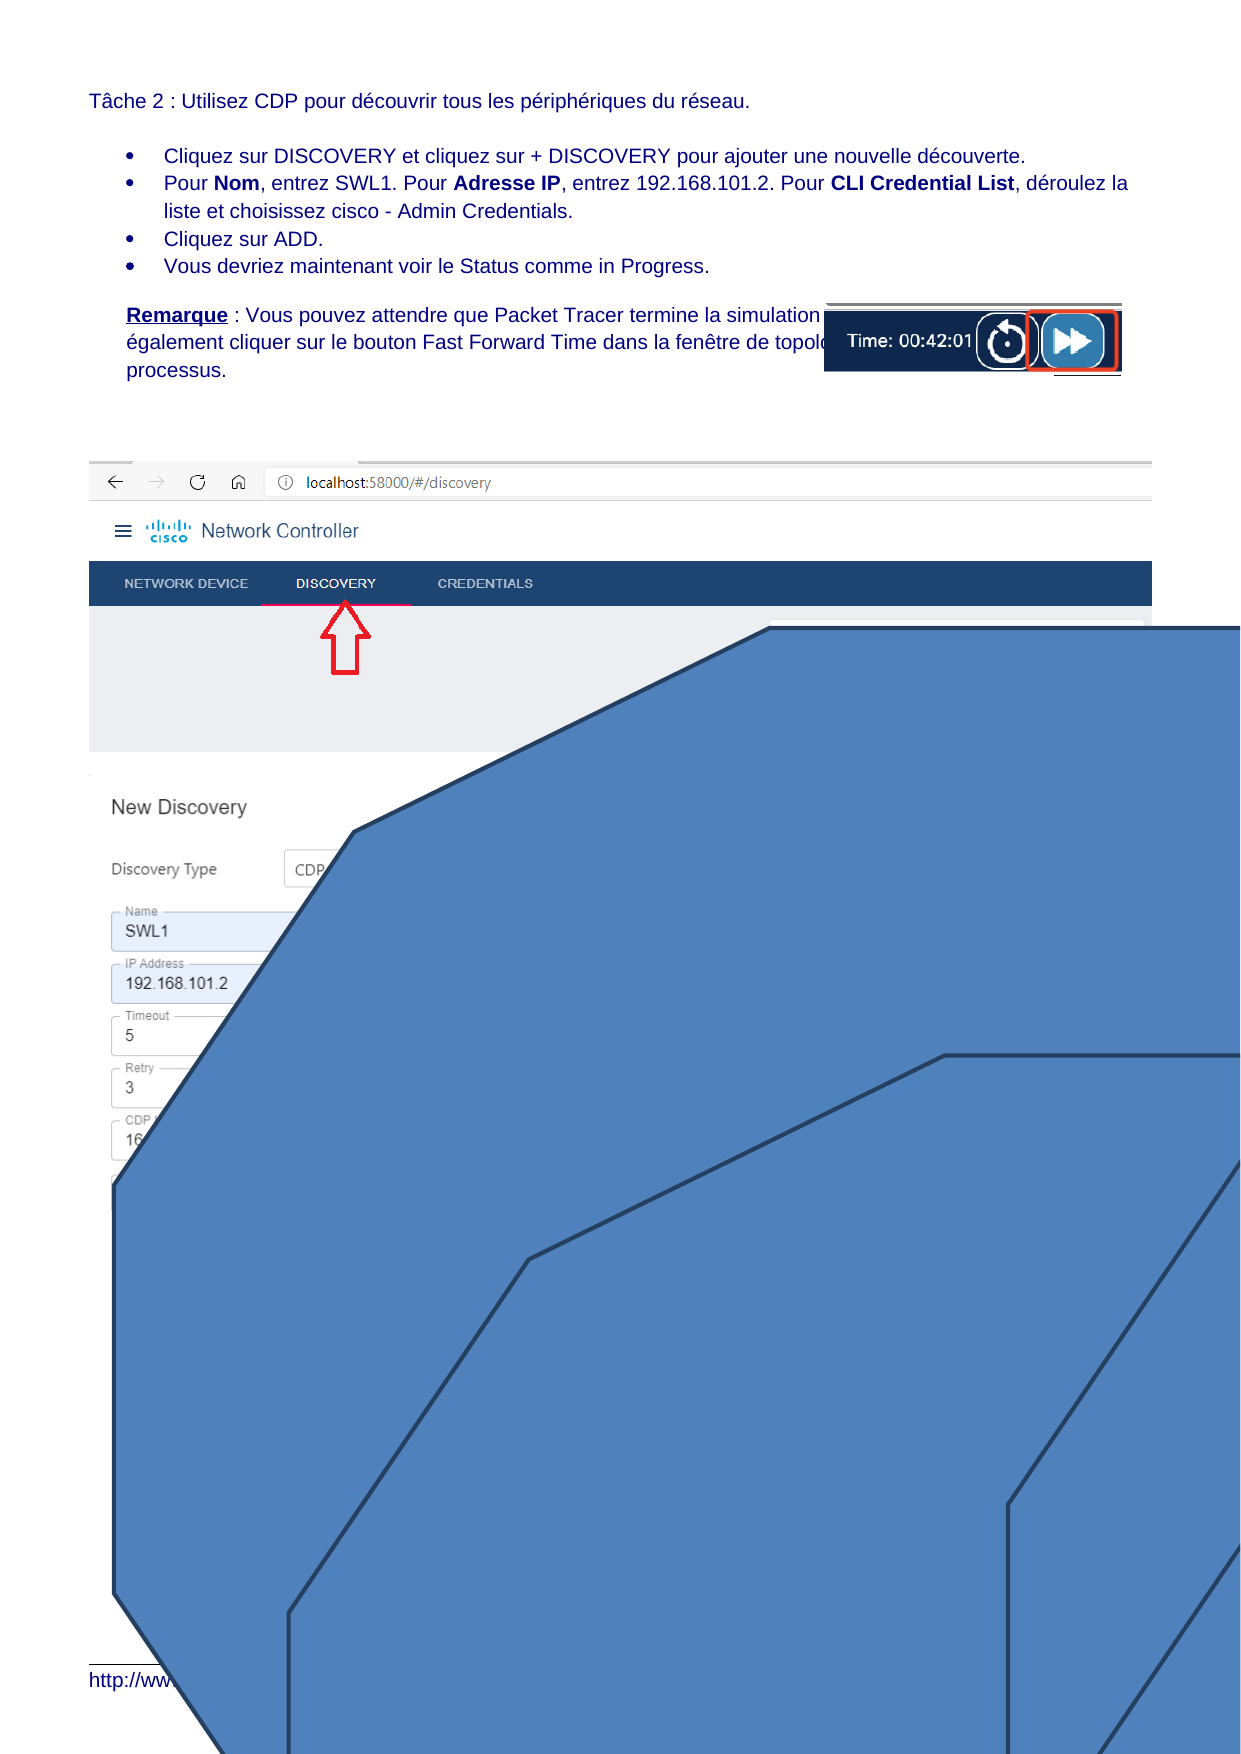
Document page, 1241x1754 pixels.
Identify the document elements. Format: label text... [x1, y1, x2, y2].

list Cliquez sur ADD. [126, 226, 1152, 250]
list Pour Nom, entrez SWL1. Pour Adresse IP, entrez 192.168.101.2. Pour CLI Credential List, déroulez la liste et choisissez cisco - Admin Credentials. [126, 171, 1152, 223]
list Vous devriez maintenant voir le Status comme in Progress. [126, 254, 1152, 278]
picture [824, 303, 1122, 376]
picture [89, 775, 463, 1256]
picture [89, 461, 1152, 752]
list Cliquez sur DISCOVERY et cliquez sur + DISCOVERY pour ajouter une nouvelle découverte. [126, 144, 1152, 168]
text Tâche 2 : Utilisez CDP pour découvrir tous les périphériques du réseau. [89, 89, 1152, 113]
